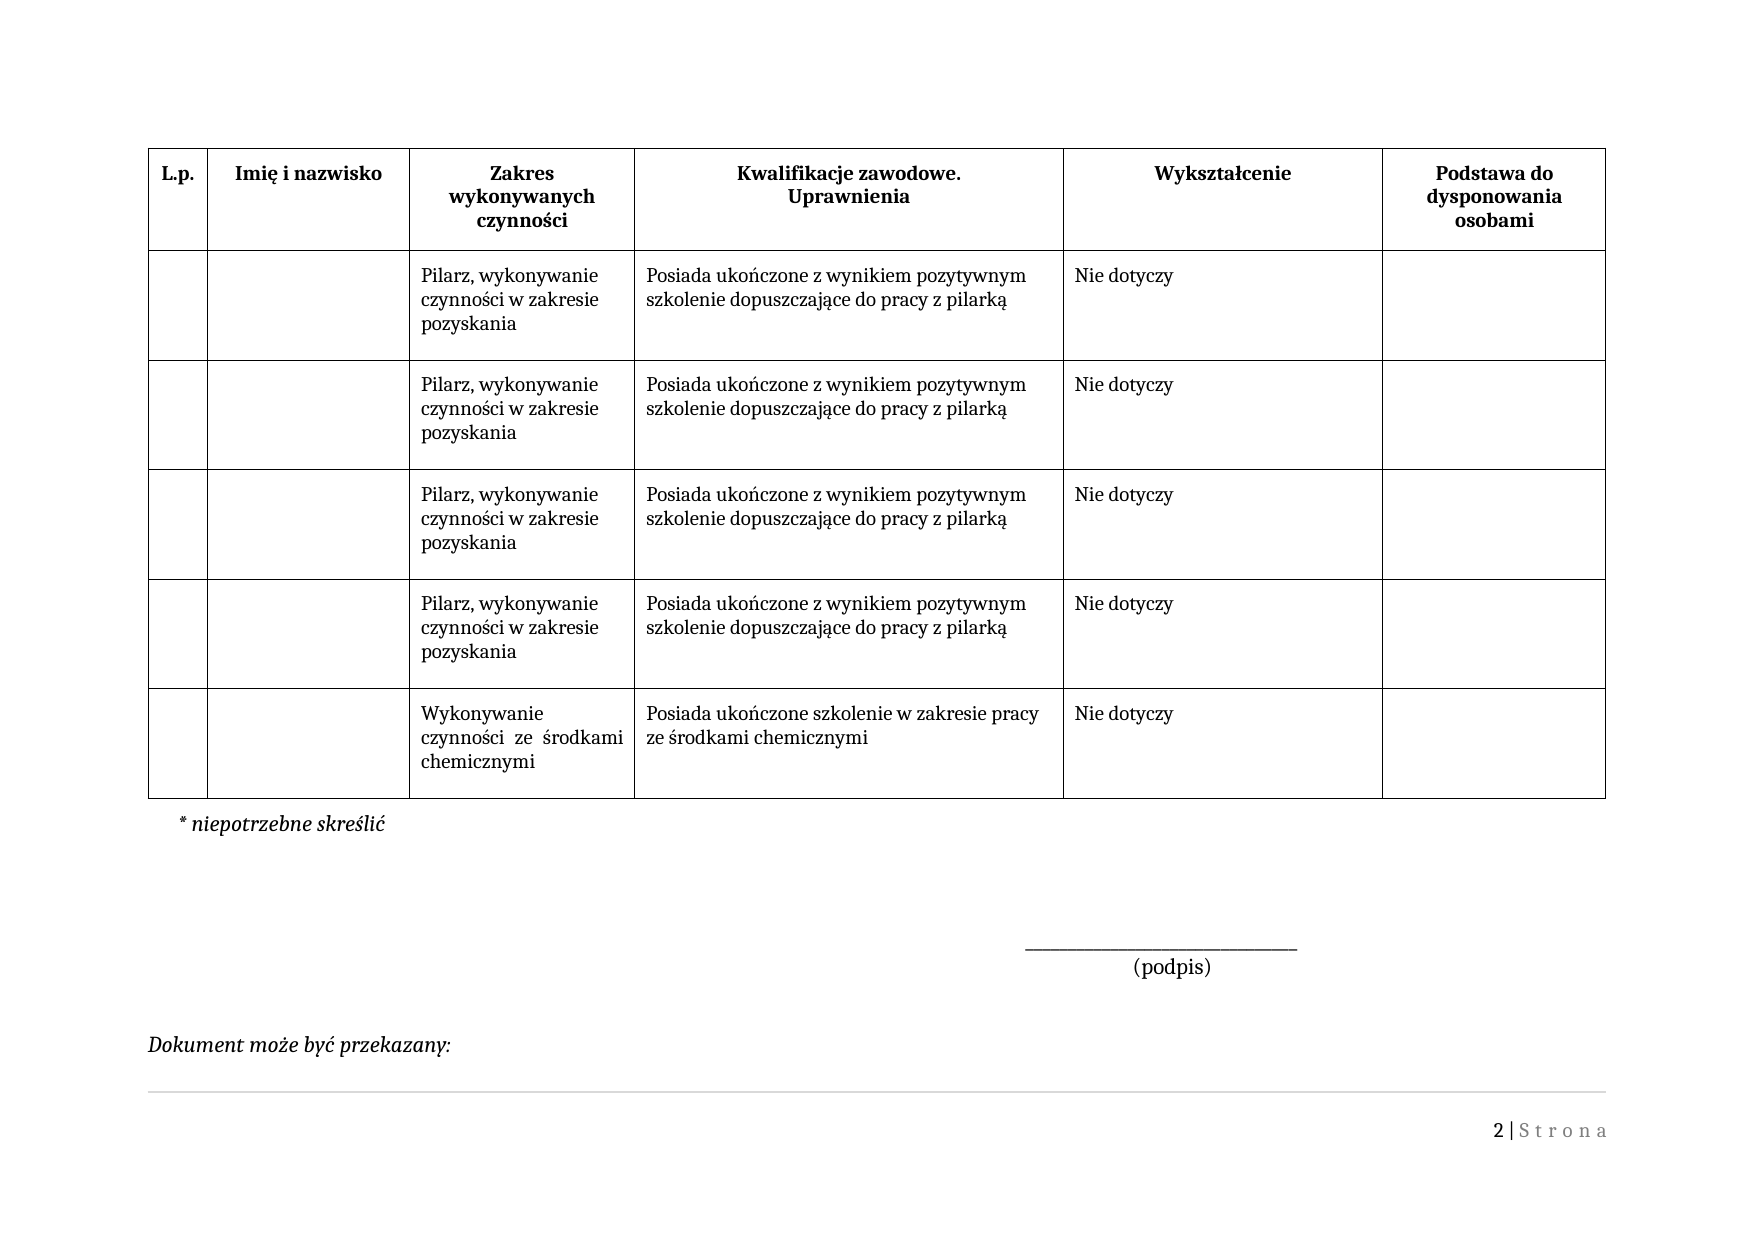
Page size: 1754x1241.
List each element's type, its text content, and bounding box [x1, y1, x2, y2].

text ________________________________ (podpis) [738, 927, 1606, 980]
table_cell Nie dotyczy [1064, 470, 1382, 578]
table_cell Posiada ukończone z wynikiem pozytywnym szkolenie dopuszczające do pracy z pilarką [635, 580, 1063, 688]
table_cell [208, 361, 409, 469]
table_cell Pilarz, wykonywanie czynności w zakresie pozyskania [410, 251, 634, 359]
table_header Imię i nazwisko [208, 149, 409, 250]
table_cell [208, 580, 409, 688]
table_cell Posiada ukończone z wynikiem pozytywnym szkolenie dopuszczające do pracy z pilarką [635, 470, 1063, 578]
text * niepotrzebne skreślić [177, 811, 1606, 837]
table_cell [149, 470, 207, 578]
table_cell [149, 361, 207, 469]
table_cell [208, 470, 409, 578]
table_cell Nie dotyczy [1064, 689, 1382, 797]
table_cell [1383, 251, 1605, 359]
table_header Kwalifikacje zawodowe. Uprawnienia [635, 149, 1063, 250]
table_cell Nie dotyczy [1064, 361, 1382, 469]
table_cell Posiada ukończone z wynikiem pozytywnym szkolenie dopuszczające do pracy z pilarką [635, 361, 1063, 469]
table_cell Wykonywanie czynności ze środkami chemicznymi [410, 689, 634, 797]
table_header Zakres wykonywanych czynności [410, 149, 634, 250]
table_header L.p. [149, 149, 207, 250]
table_cell [1383, 470, 1605, 578]
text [148, 1032, 1606, 1084]
table_cell Posiada ukończone z wynikiem pozytywnym szkolenie dopuszczające do pracy z pilarką [635, 251, 1063, 359]
table_cell [149, 251, 207, 359]
table_cell Pilarz, wykonywanie czynności w zakresie pozyskania [410, 580, 634, 688]
table_cell Pilarz, wykonywanie czynności w zakresie pozyskania [410, 361, 634, 469]
table_cell Pilarz, wykonywanie czynności w zakresie pozyskania [410, 470, 634, 578]
table_cell [1383, 580, 1605, 688]
table_cell Nie dotyczy [1064, 251, 1382, 359]
table_cell Posiada ukończone szkolenie w zakresie pracy ze środkami chemicznymi [635, 689, 1063, 797]
table_cell [1383, 361, 1605, 469]
table_cell [208, 689, 409, 797]
table_cell [1383, 689, 1605, 797]
table_cell [208, 251, 409, 359]
table_header Podstawa do dysponowania osobami [1383, 149, 1605, 250]
table_cell Nie dotyczy [1064, 580, 1382, 688]
table_header Wykształcenie [1064, 149, 1382, 250]
table_cell [149, 580, 207, 688]
table_cell [149, 689, 207, 797]
